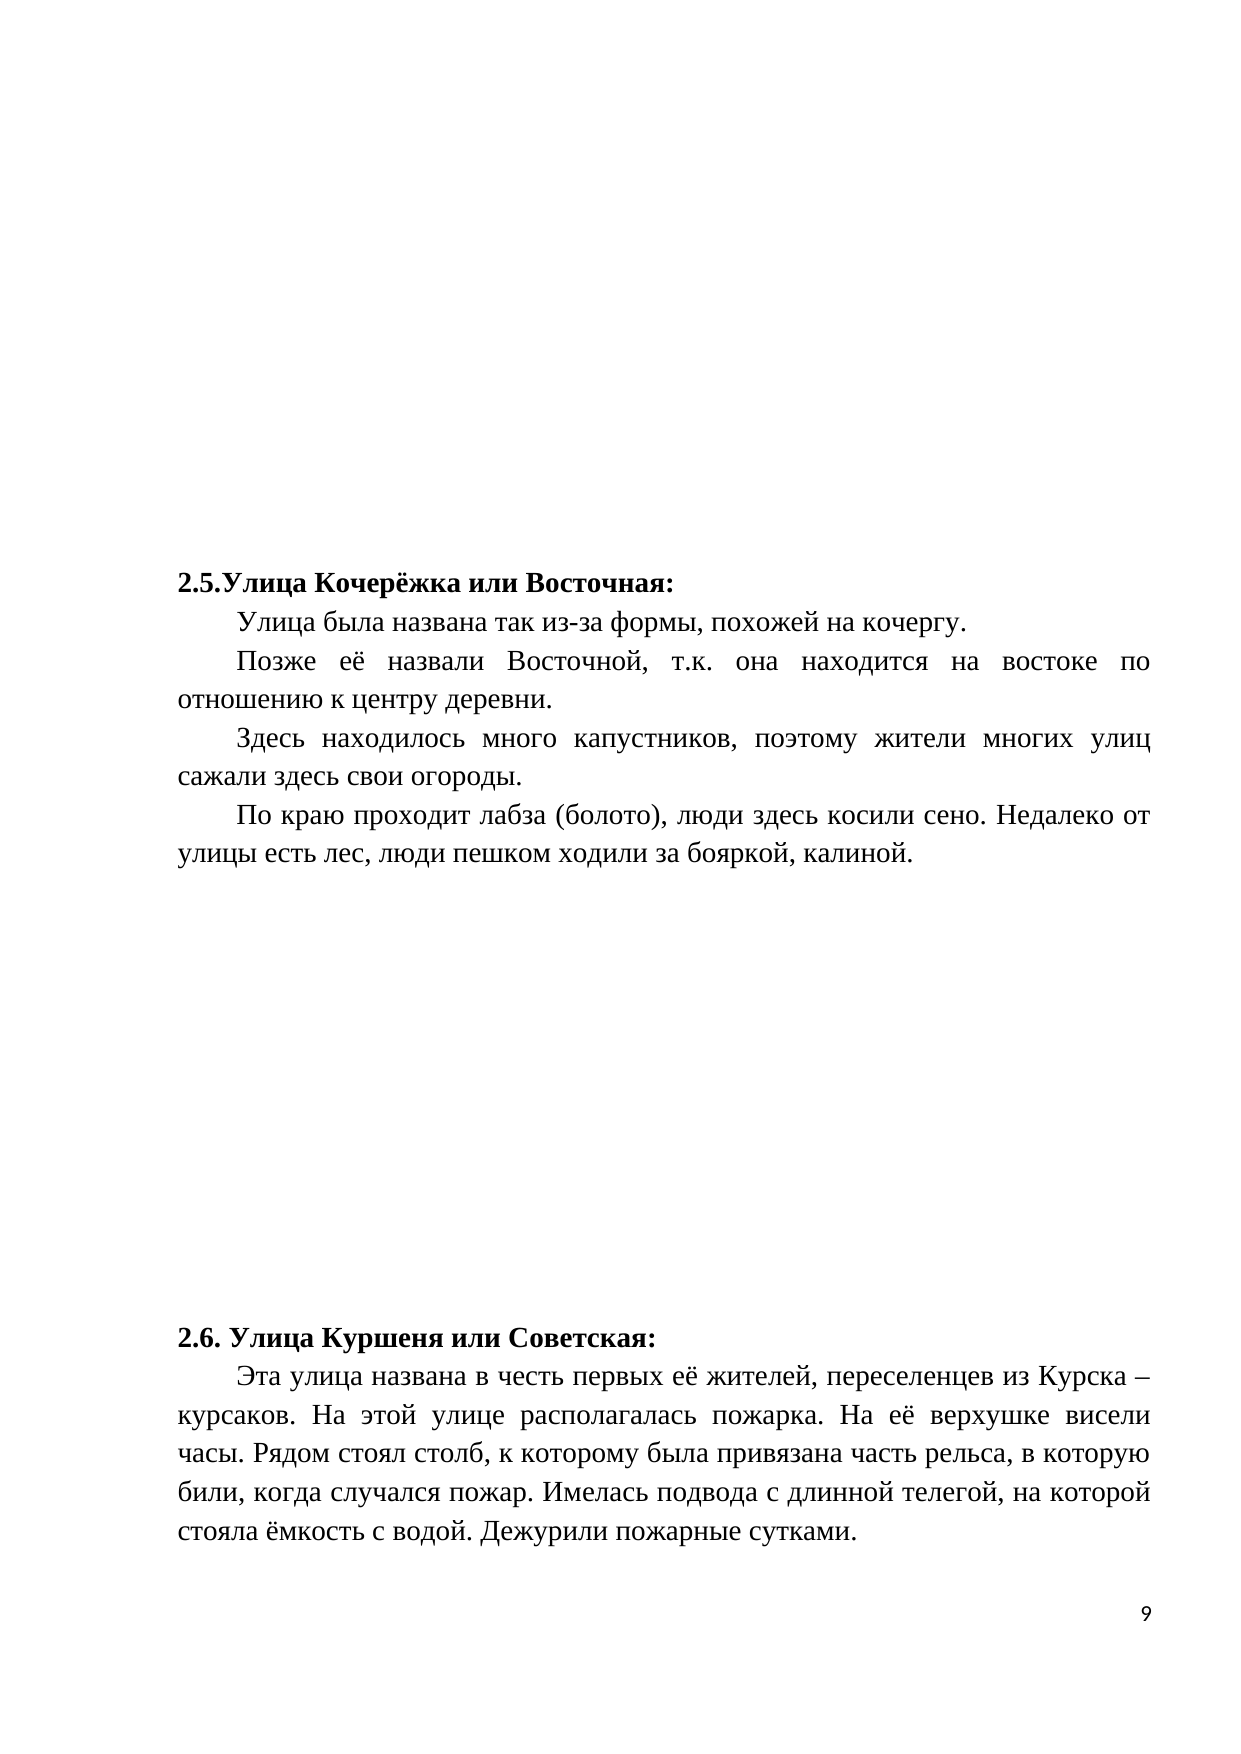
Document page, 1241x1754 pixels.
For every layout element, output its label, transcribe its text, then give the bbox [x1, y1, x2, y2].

text Эта улица названа в честь первых её жителей, переселенцев из Курска – курсаков. На этой улице располагалась пожарка. На её верхушке висели часы. Рядом стоял столб, к которому была привязана часть рельса, в которую били, когда случался пожар. Имелась подвода с длинной телегой, на которой стояла ёмкость с водой. Дежурили пожарные сутками. [177, 1358, 1152, 1546]
text 2.6. Улица Куршеня или Советская: [177, 1320, 1152, 1353]
text Позже её назвали Восточной, т.к. она находится на востоке по отношению к центру деревни. [177, 643, 1152, 715]
text Здесь находилось много капустников, поэтому жители многих улиц сажали здесь свои огороды. [177, 720, 1152, 792]
text 2.5.Улица Кочерёжка или Восточная: [177, 566, 1152, 599]
text Улица была названа так из-за формы, похожей на кочергу. [177, 604, 1152, 638]
text По краю проходит лабза (болото), люди здесь косили сено. Недалеко от улицы есть лес, люди пешком ходили за бояркой, калиной. [177, 797, 1152, 869]
